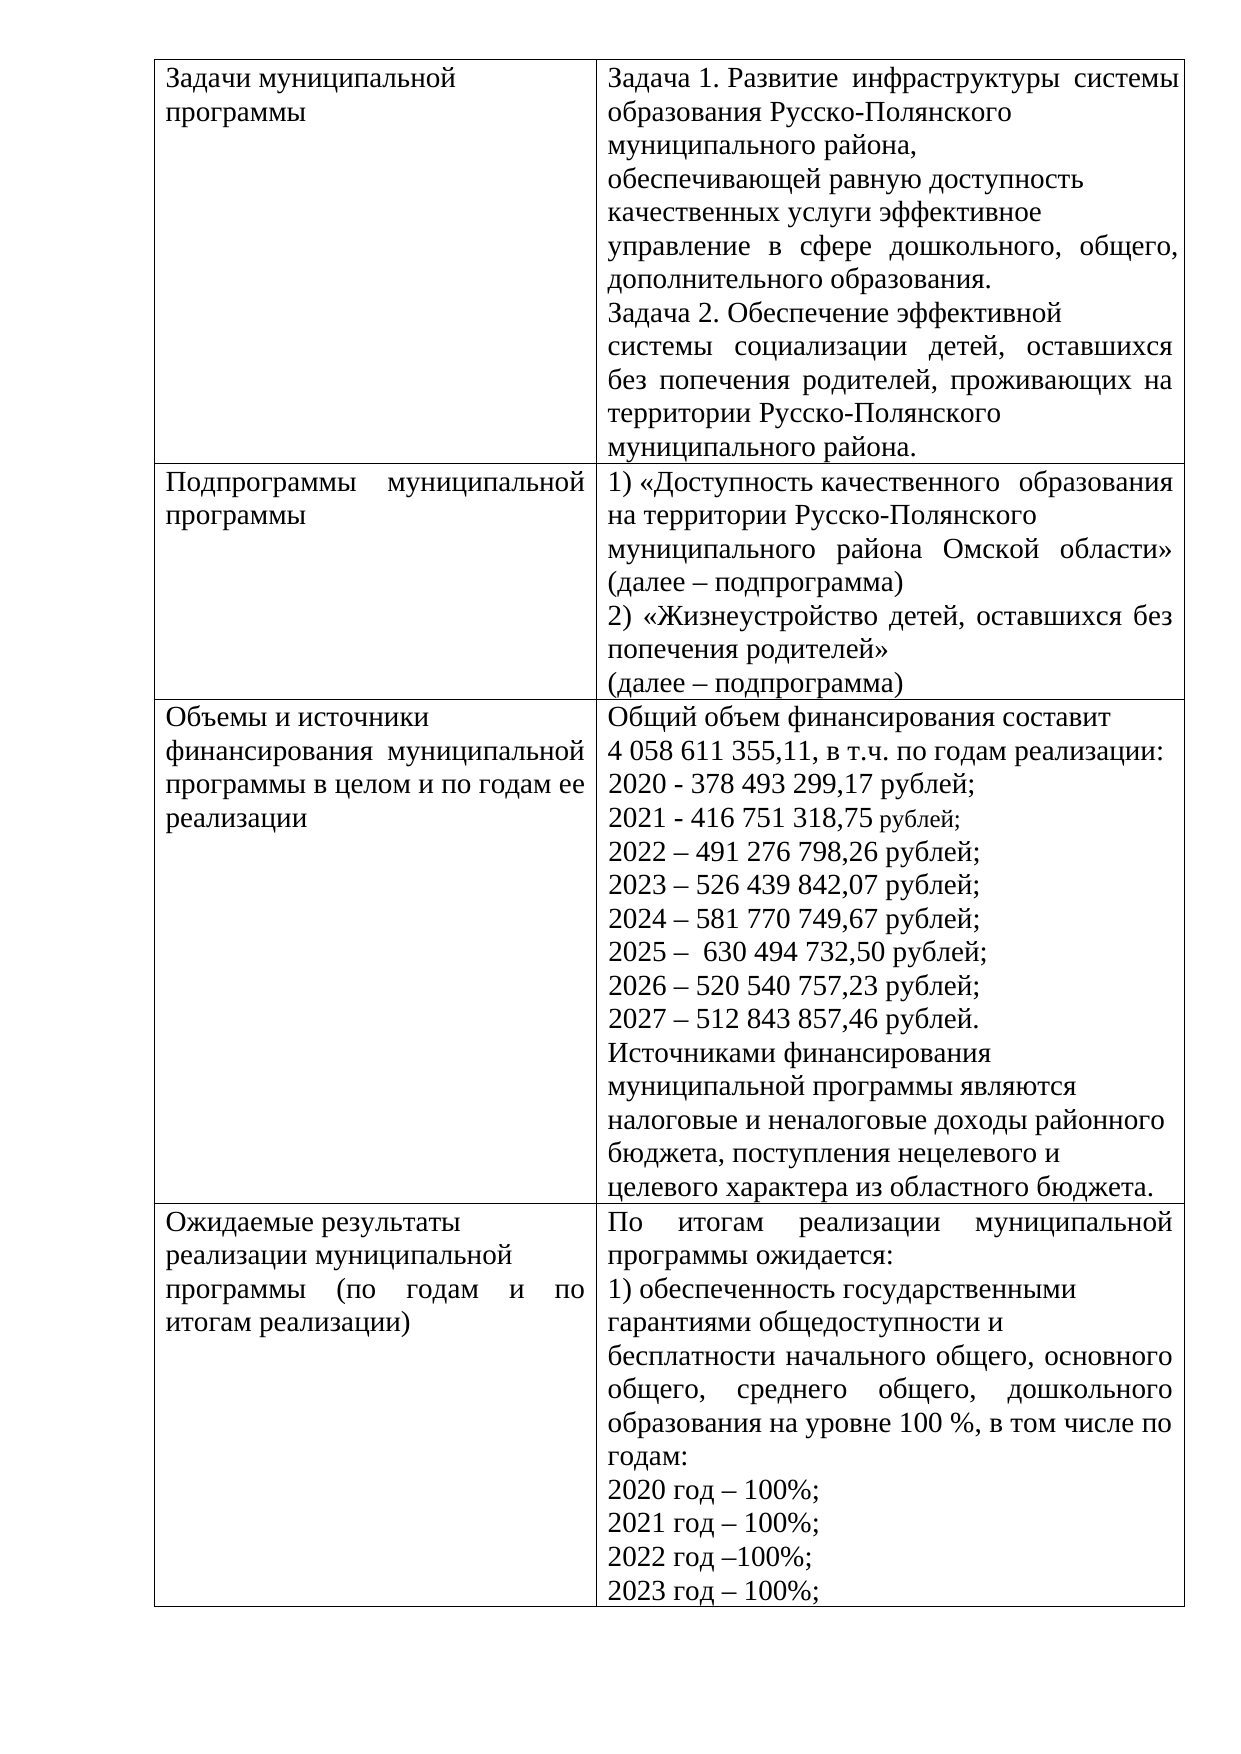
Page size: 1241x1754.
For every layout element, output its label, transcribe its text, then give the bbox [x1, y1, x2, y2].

table_cell Объемы и источники финансирования муниципальной программы в целом и по годам ее реализации [155, 700, 596, 1203]
table_cell Общий объем финансирования составит 4 058 611 355,11, в т.ч. по годам реализации: 2020 - 378 493 299,17 рублей; 2021 - 416 751 318,75 рублей; 2022 – 491 276 798,26 рублей; 2023 – 526 439 842,07 рублей; 2024 – 581 770 749,67 рублей; 2025 – 630 494 732,50 рублей; 2026 – 520 540 757,23 рублей; 2027 – 512 843 857,46 рублей. Источниками финансирования муниципальной программы являются налоговые и неналоговые доходы районного бюджета, поступления нецелевого и целевого характера из областного бюджета. [597, 700, 1184, 1203]
table_cell 1) «Доступность качественного образования на территории Русско-Полянского муниципального района Омской области» (далее – подпрограмма) 2) «Жизнеустройство детей, оставшихся без попечения родителей» (далее – подпрограмма) [597, 464, 1184, 698]
table_cell Задачи муниципальной программы [155, 60, 596, 463]
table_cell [597, 1204, 1184, 1606]
table_cell Подпрограммы муниципальной программы [155, 464, 596, 698]
table_cell Задача 1. Развитие инфраструктуры системы образования Русско-Полянского муниципального района, обеспечивающей равную доступность качественных услуги эффективное управление в сфере дошкольного, общего, дополнительного образования. Задача 2. Обеспечение эффективной системы социализации детей, оставшихся без попечения родителей, проживающих на территории Русско-Полянского муниципального района. [597, 60, 1184, 463]
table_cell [155, 1204, 596, 1606]
